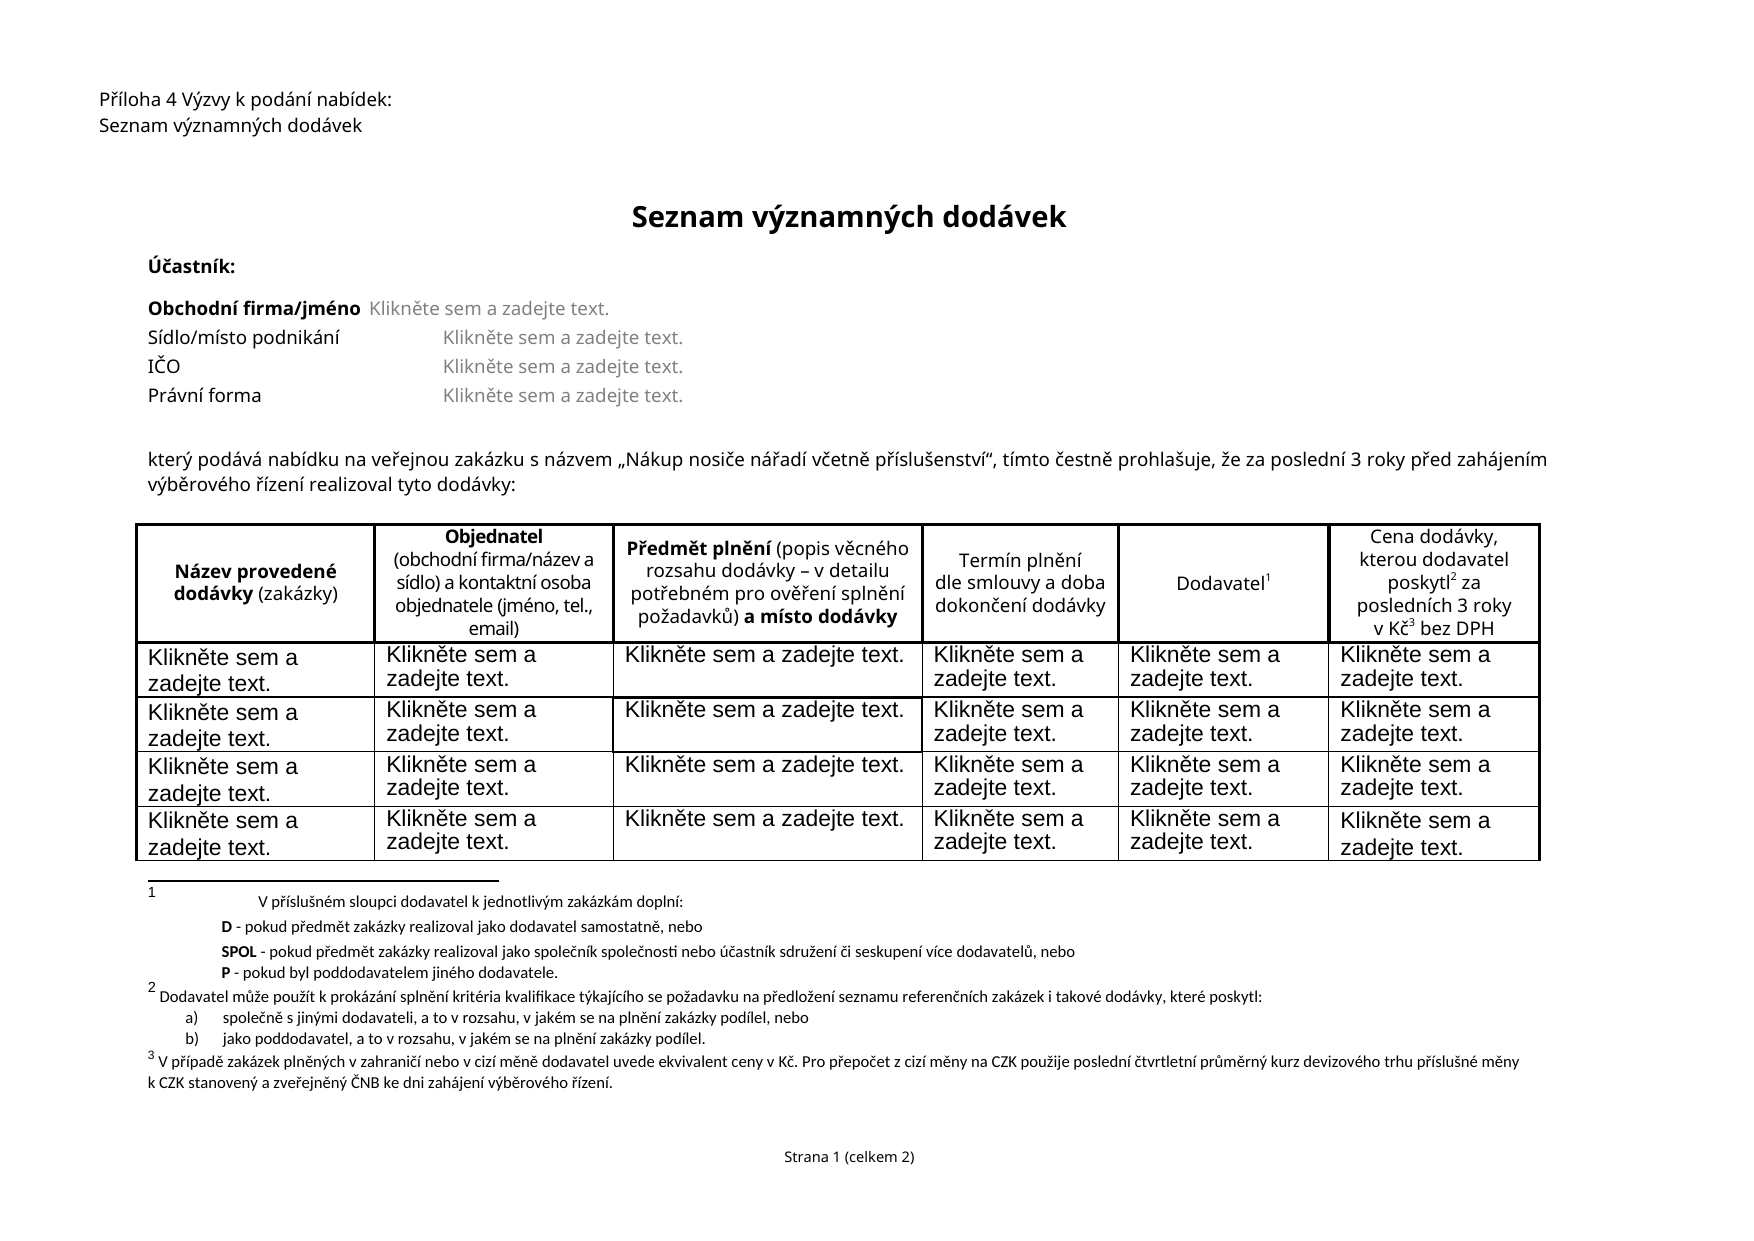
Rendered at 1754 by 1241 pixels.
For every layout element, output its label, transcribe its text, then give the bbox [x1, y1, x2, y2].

table_header Předmět plnění (popis věcného rozsahu dodávky – v detailu potřebném pro ověření splnění požadavků) a místo dodávky [615, 526, 921, 641]
table_header Dodavatel [1120, 526, 1327, 641]
table_header Název provedené dodávky (zakázky) [138, 526, 373, 641]
title Seznam významných dodávek [148, 196, 1551, 236]
text Sídlo/místo podnikání [148, 321, 1551, 350]
table_header Objednatel (obchodní firma/název a sídlo) a kontaktní osoba objednatele (jméno, tel., email) [376, 526, 612, 641]
text Obchodní firma/jméno [148, 292, 1551, 321]
text Účastník: [148, 249, 1551, 279]
text IČO [148, 350, 1551, 379]
table_header Termín plnění dle smlouvy a doba dokončení dodávky [924, 526, 1117, 641]
text Právní forma [148, 379, 1551, 408]
text který podává nabídku na veřejnou zakázku s názvem „Nákup nosiče nářadí včetně příslušenství“, tímto čestně prohlašuje, že za poslední 3 roky před zahájením výběrového řízení realizoval tyto dodávky: [148, 446, 1551, 497]
table_header Cena dodávky, kterou dodavatel poskytl za posledních 3 roky v Kč bez DPH [1331, 526, 1538, 641]
